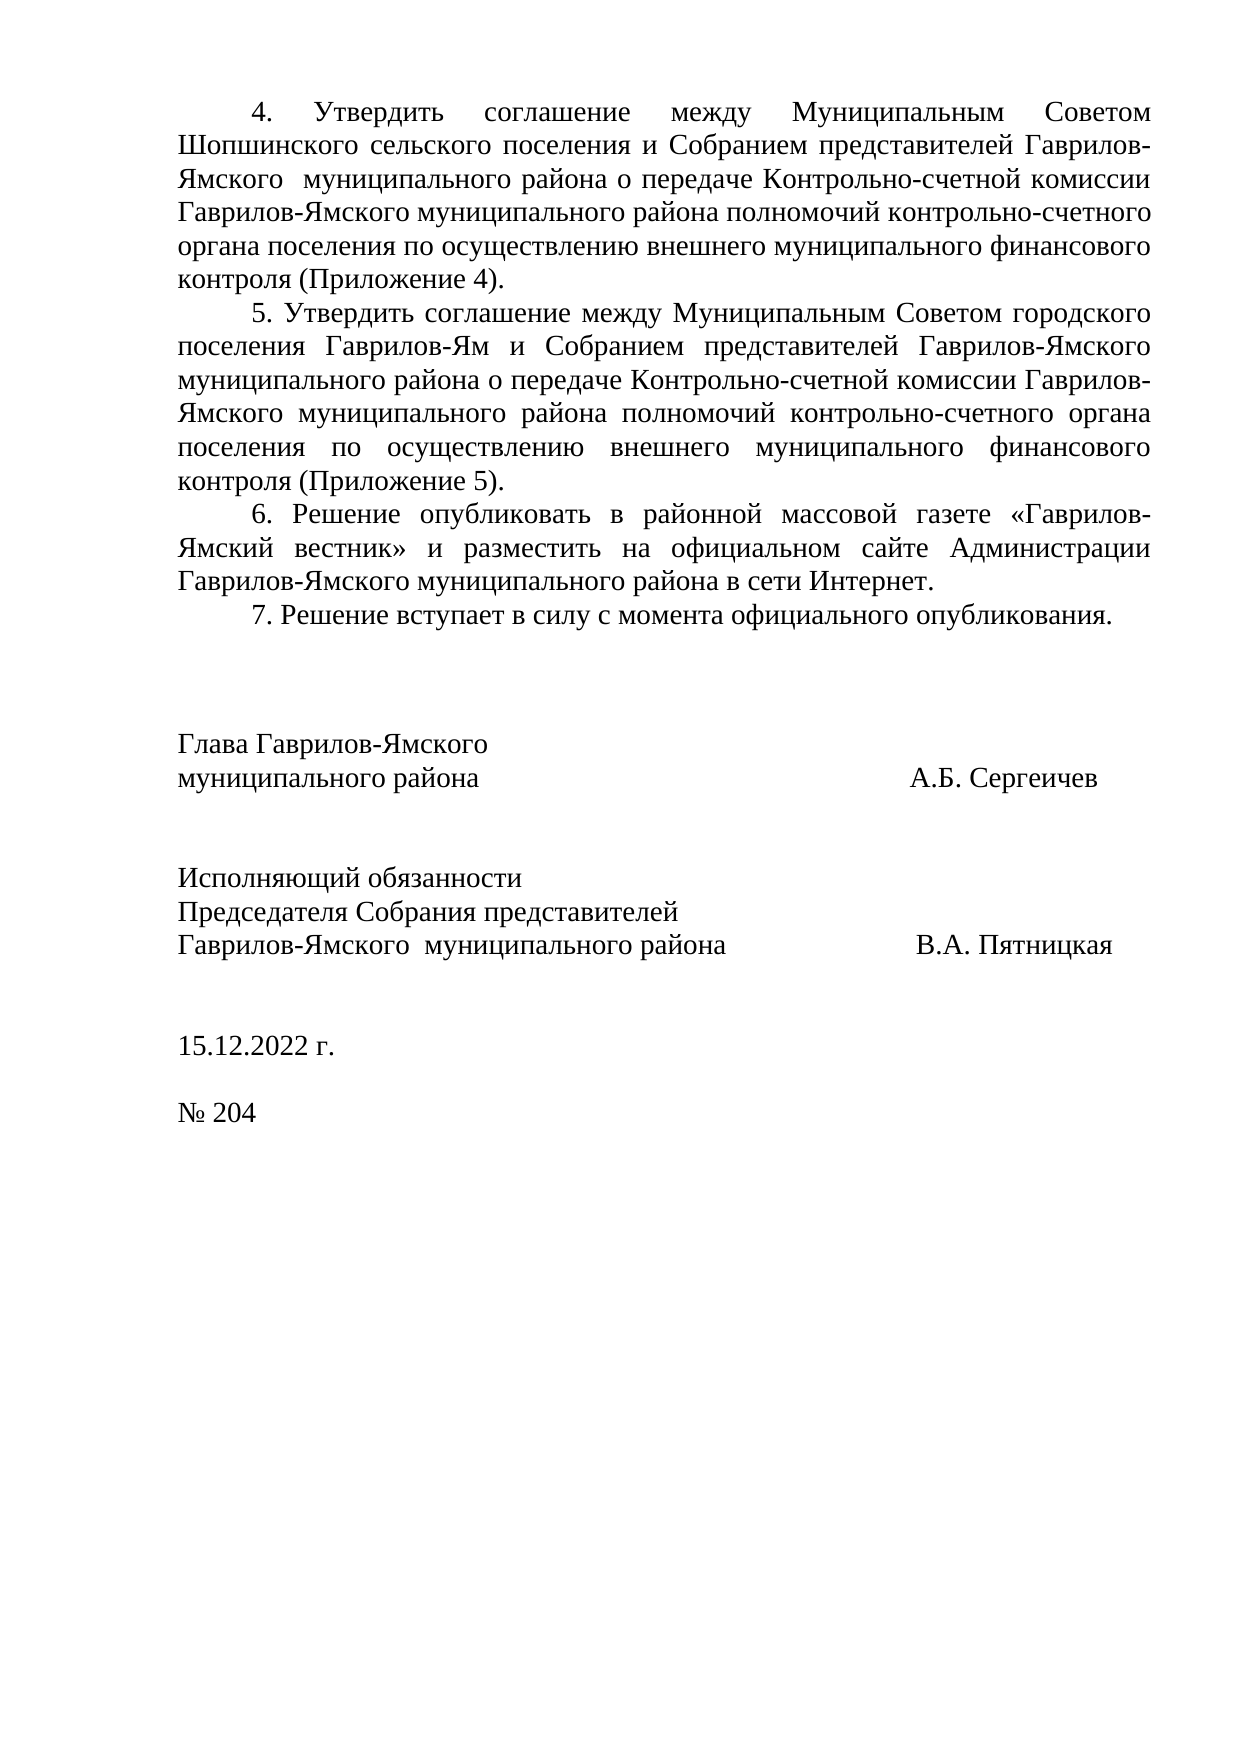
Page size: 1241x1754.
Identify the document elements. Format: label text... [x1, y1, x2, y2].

text № 204 [177, 1095, 1152, 1129]
text 7. Решение вступает в силу с момента официального опубликования. [177, 597, 1152, 630]
text 5. Утвердить соглашение между Муниципальным Советом городского поселения Гаврилов-Ям и Собранием представителей Гаврилов-Ямского муниципального района о передаче Контрольно-счетной комиссии Гаврилов-Ямского муниципального района полномочий контрольно-счетного органа поселения по осуществлению внешнего муниципального финансового контроля (Приложение 5). [177, 295, 1152, 496]
text муниципального района А.Б. Сергеичев [177, 760, 1152, 793]
text Гаврилов-Ямского муниципального района В.А. Пятницкая [177, 927, 1152, 961]
text 4. Утвердить соглашение между Муниципальным Советом Шопшинского сельского поселения и Собранием представителей Гаврилов-Ямского муниципального района о передаче Контрольно-счетной комиссии Гаврилов-Ямского муниципального района полномочий контрольно-счетного органа поселения по осуществлению внешнего муниципального финансового контроля (Приложение 4). [177, 94, 1152, 295]
text 6. Решение опубликовать в районной массовой газете «Гаврилов-Ямский вестник» и разместить на официальном сайте Администрации Гаврилов-Ямского муниципального района в сети Интернет. [177, 496, 1152, 597]
text Исполняющий обязанности [177, 860, 1152, 894]
text Глава Гаврилов-Ямского [177, 726, 1152, 760]
text Председателя Собрания представителей [177, 894, 1152, 927]
text 15.12.2022 г. [177, 1028, 1152, 1062]
